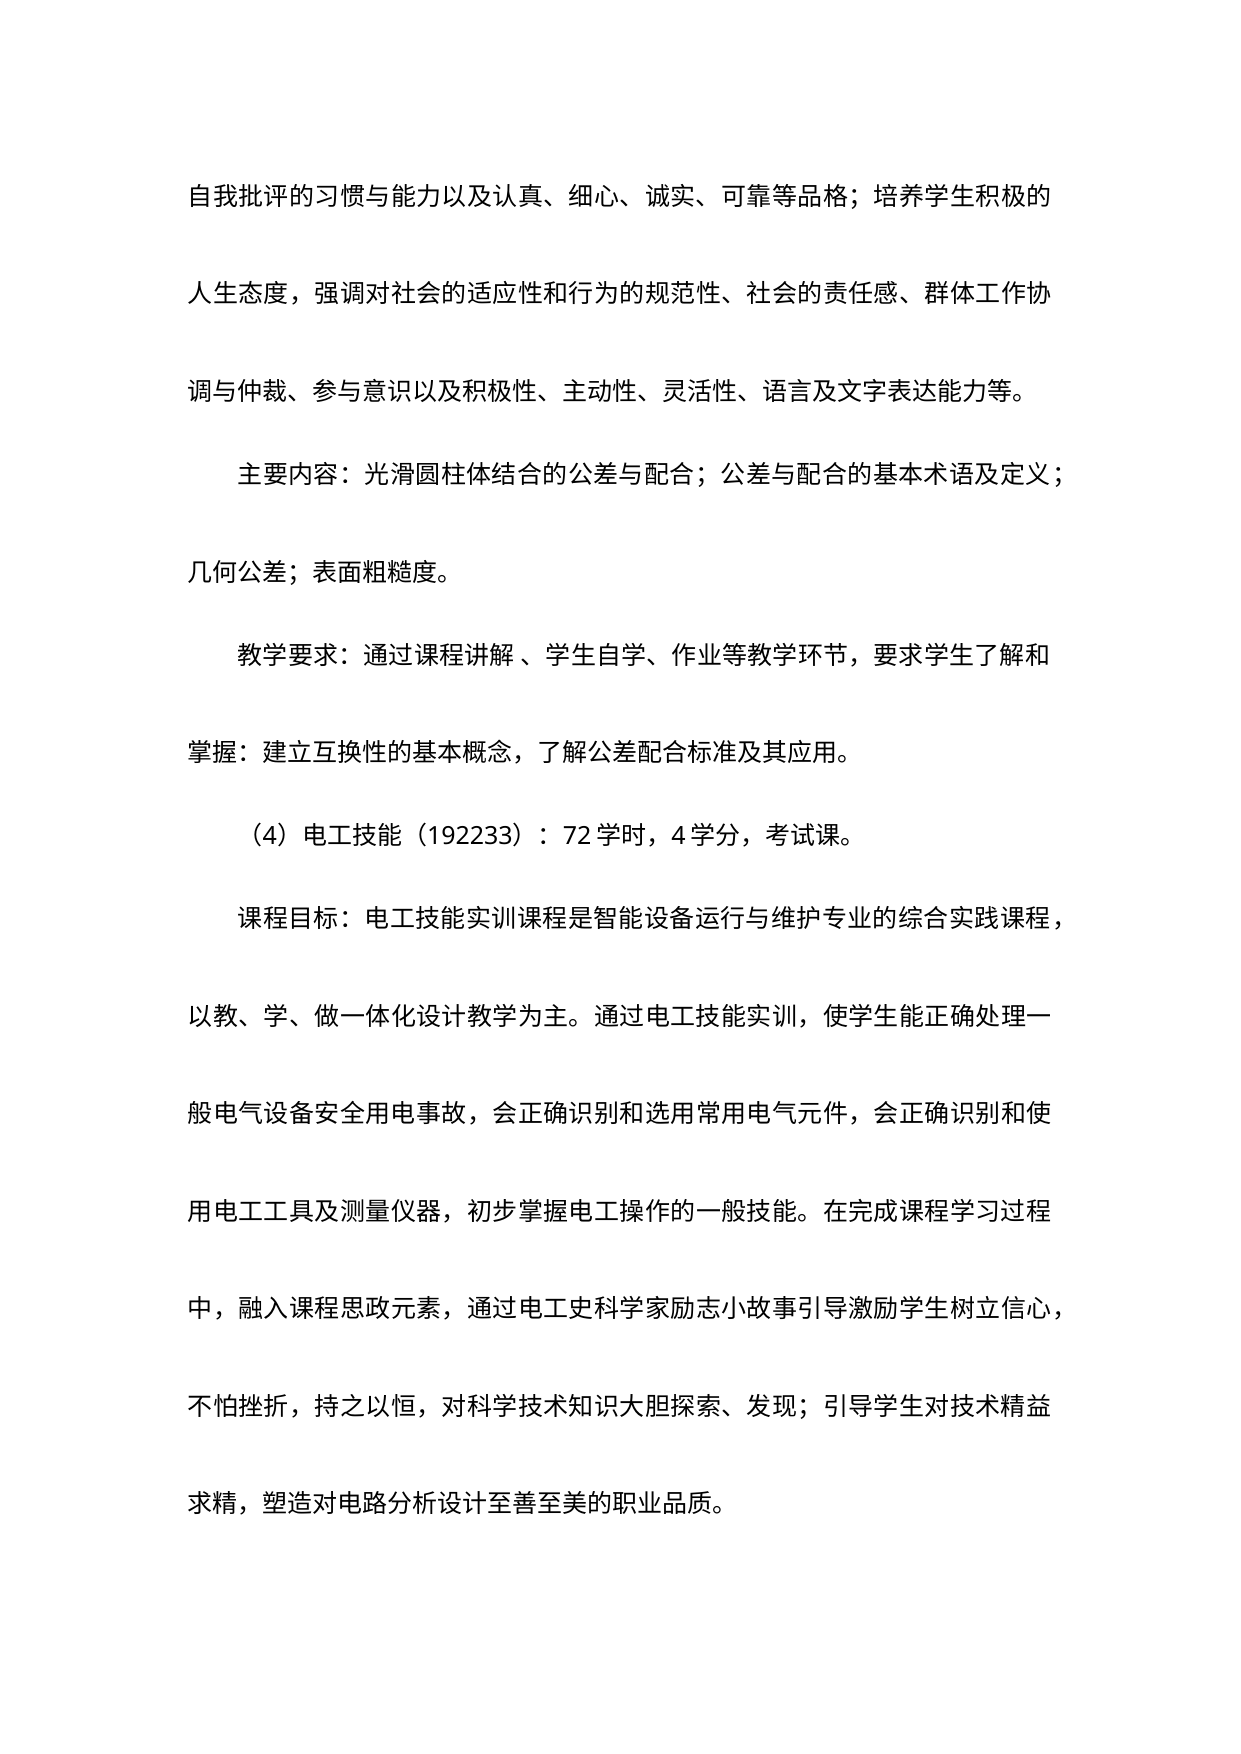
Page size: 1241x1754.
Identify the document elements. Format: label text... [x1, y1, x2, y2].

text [187, 162, 1053, 422]
text 课程目标：电工技能实训课程是智能设备运行与维护专业的综合实践课程，以教、学、做一体化设计教学为主。通过电工技能实训，使学生能正确处理一般电气设备安全用电事故，会正确识别和选用常用电气元件，会正确识别和使用电工工具及测量仪器，初步掌握电工操作的一般技能。在完成课程学习过程中，融入课程思政元素，通过电工史科学家励志小故事引导激励学生树立信心，不怕挫折，持之以恒，对科学技术知识大胆探索、发现；引导学生对技术精益求精，塑造对电路分析设计至善至美的职业品质。 [187, 884, 1053, 1534]
text 教学要求：通过课程讲解 、学生自学、作业等教学环节，要求学生了解和掌握：建立互换性的基本概念，了解公差配合标准及其应用。 [187, 621, 1053, 783]
text （4）电工技能（192233）：72学时，4学分，考试课。 [187, 801, 1053, 866]
text 主要内容：光滑圆柱体结合的公差与配合；公差与配合的基本术语及定义；几何公差；表面粗糙度。 [187, 440, 1053, 603]
